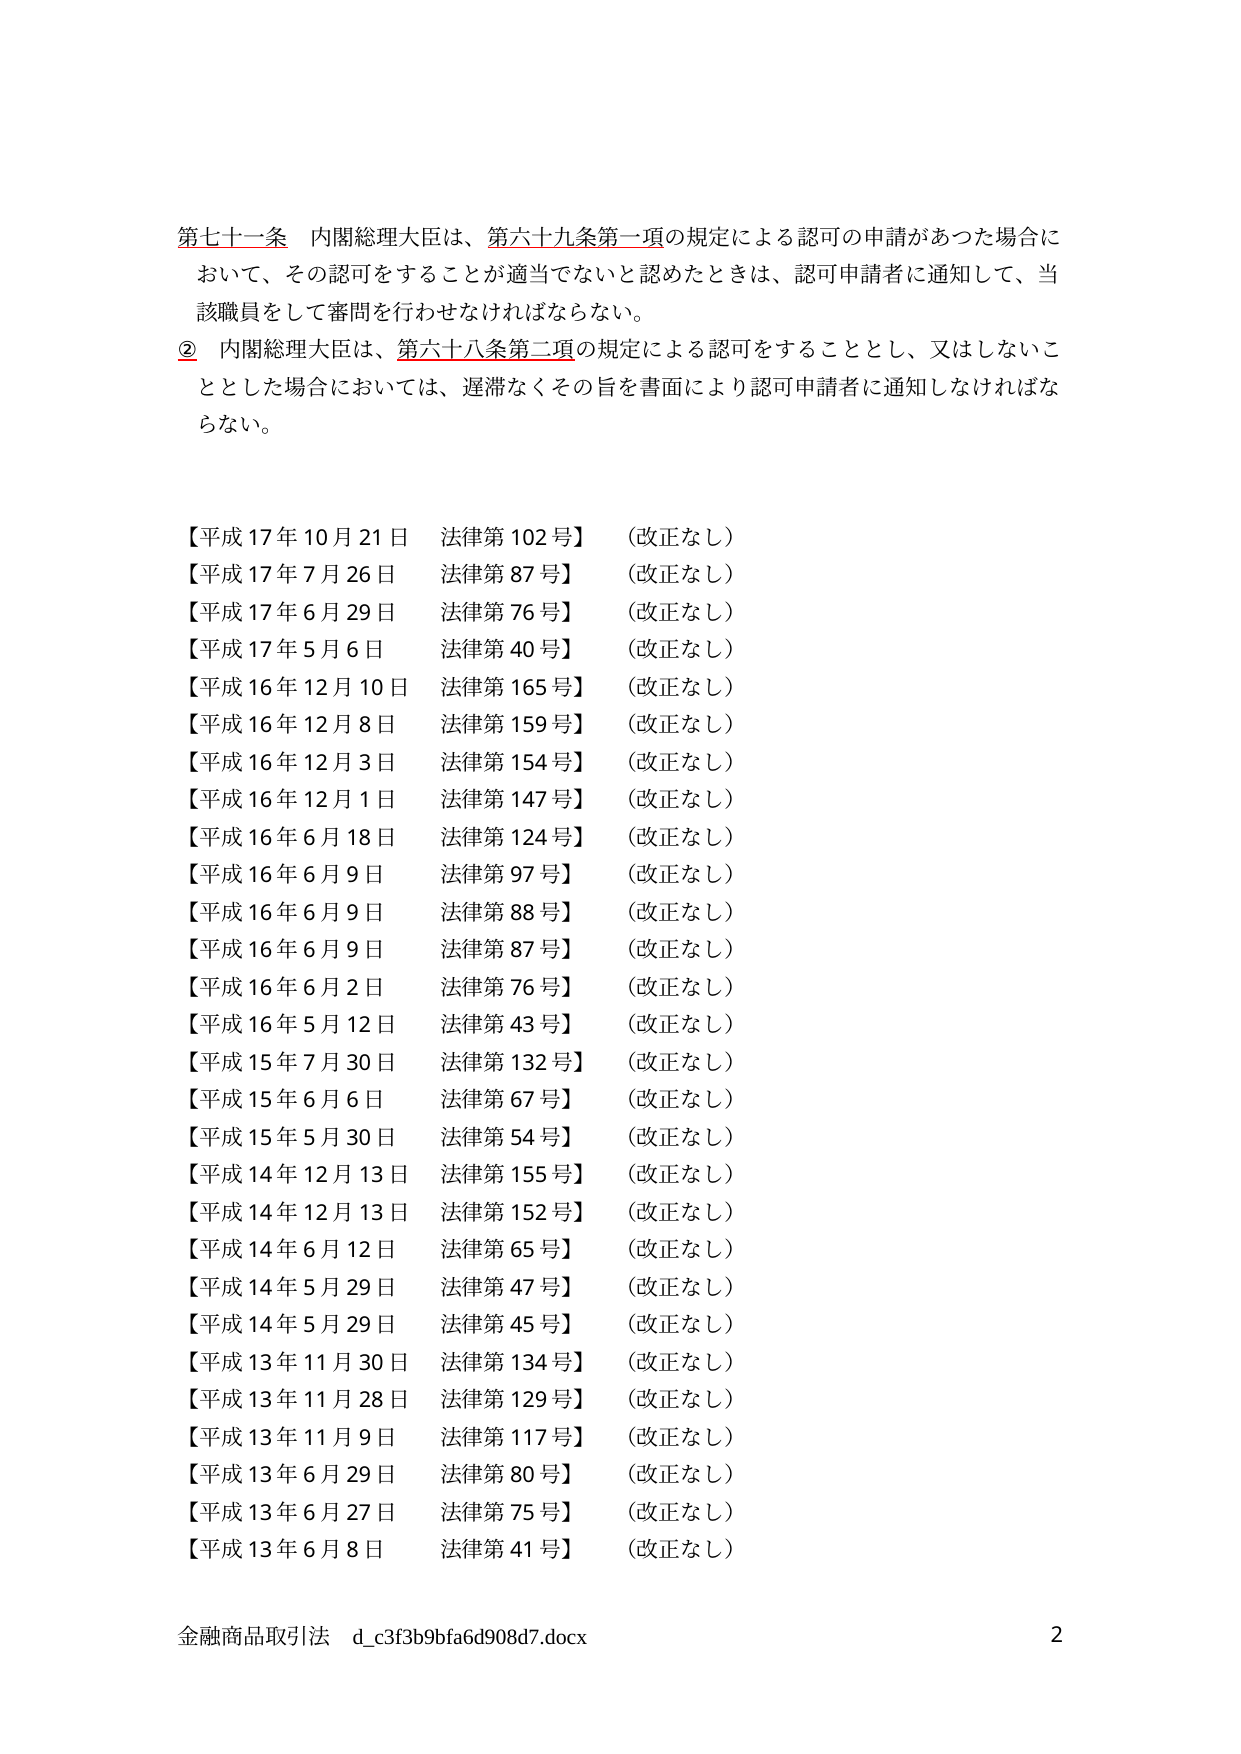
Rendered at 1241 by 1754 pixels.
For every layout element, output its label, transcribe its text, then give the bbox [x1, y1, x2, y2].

text 【平成16年12月3日 法律第154号】 （改正なし） [177, 742, 1063, 779]
text 【平成14年5月29日 法律第47号】 （改正なし） [177, 1267, 1063, 1304]
text 【平成16年6月9日 法律第97号】 （改正なし） [177, 854, 1063, 892]
text 【平成15年5月30日 法律第54号】 （改正なし） [177, 1117, 1063, 1154]
text 【平成16年6月9日 法律第87号】 （改正なし） [177, 929, 1063, 967]
text 【平成13年6月27日 法律第75号】 （改正なし） [177, 1492, 1063, 1529]
text 【平成16年5月12日 法律第43号】 （改正なし） [177, 1004, 1063, 1042]
text 【平成13年11月30日 法律第134号】 （改正なし） [177, 1342, 1063, 1379]
text 【平成15年7月30日 法律第132号】 （改正なし） [177, 1042, 1063, 1079]
text 【平成17年5月6日 法律第40号】 （改正なし） [177, 629, 1063, 667]
text 【平成14年12月13日 法律第155号】 （改正なし） [177, 1154, 1063, 1192]
text 【平成16年12月10日 法律第165号】 （改正なし） [177, 667, 1063, 704]
text 第七十一条 内閣総理大臣は、第六十九条第一項の規定による認可の申請があつた場合において、その認可をすることが適当でないと認めたときは、認可申請者に通知して、当該職員をして審問を行わせなければならない。 [177, 217, 1063, 329]
text 【平成14年12月13日 法律第152号】 （改正なし） [177, 1192, 1063, 1229]
text 【平成17年10月21日 法律第102号】 （改正なし） [177, 517, 1063, 554]
text 【平成16年6月18日 法律第124号】 （改正なし） [177, 817, 1063, 854]
text 【平成13年11月28日 法律第129号】 （改正なし） [177, 1379, 1063, 1417]
text 【平成17年7月26日 法律第87号】 （改正なし） [177, 554, 1063, 592]
text 【平成16年6月9日 法律第88号】 （改正なし） [177, 892, 1063, 929]
text 【平成16年12月1日 法律第147号】 （改正なし） [177, 779, 1063, 817]
text 【平成14年6月12日 法律第65号】 （改正なし） [177, 1229, 1063, 1267]
text 【平成16年12月8日 法律第159号】 （改正なし） [177, 704, 1063, 742]
text 【平成14年5月29日 法律第45号】 （改正なし） [177, 1304, 1063, 1342]
text 【平成17年6月29日 法律第76号】 （改正なし） [177, 592, 1063, 629]
text 【平成13年6月29日 法律第80号】 （改正なし） [177, 1454, 1063, 1492]
text 【平成16年6月2日 法律第76号】 （改正なし） [177, 967, 1063, 1004]
text 【平成13年11月9日 法律第117号】 （改正なし） [177, 1417, 1063, 1454]
text 【平成15年6月6日 法律第67号】 （改正なし） [177, 1079, 1063, 1117]
text 【平成13年6月8日 法律第41号】 （改正なし） [177, 1529, 1063, 1567]
text ② 内閣総理大臣は、第六十八条第二項の規定による認可をすることとし、又はしないこととした場合においては、遅滞なくその旨を書面により認可申請者に通知しなければならない。 [177, 329, 1063, 442]
